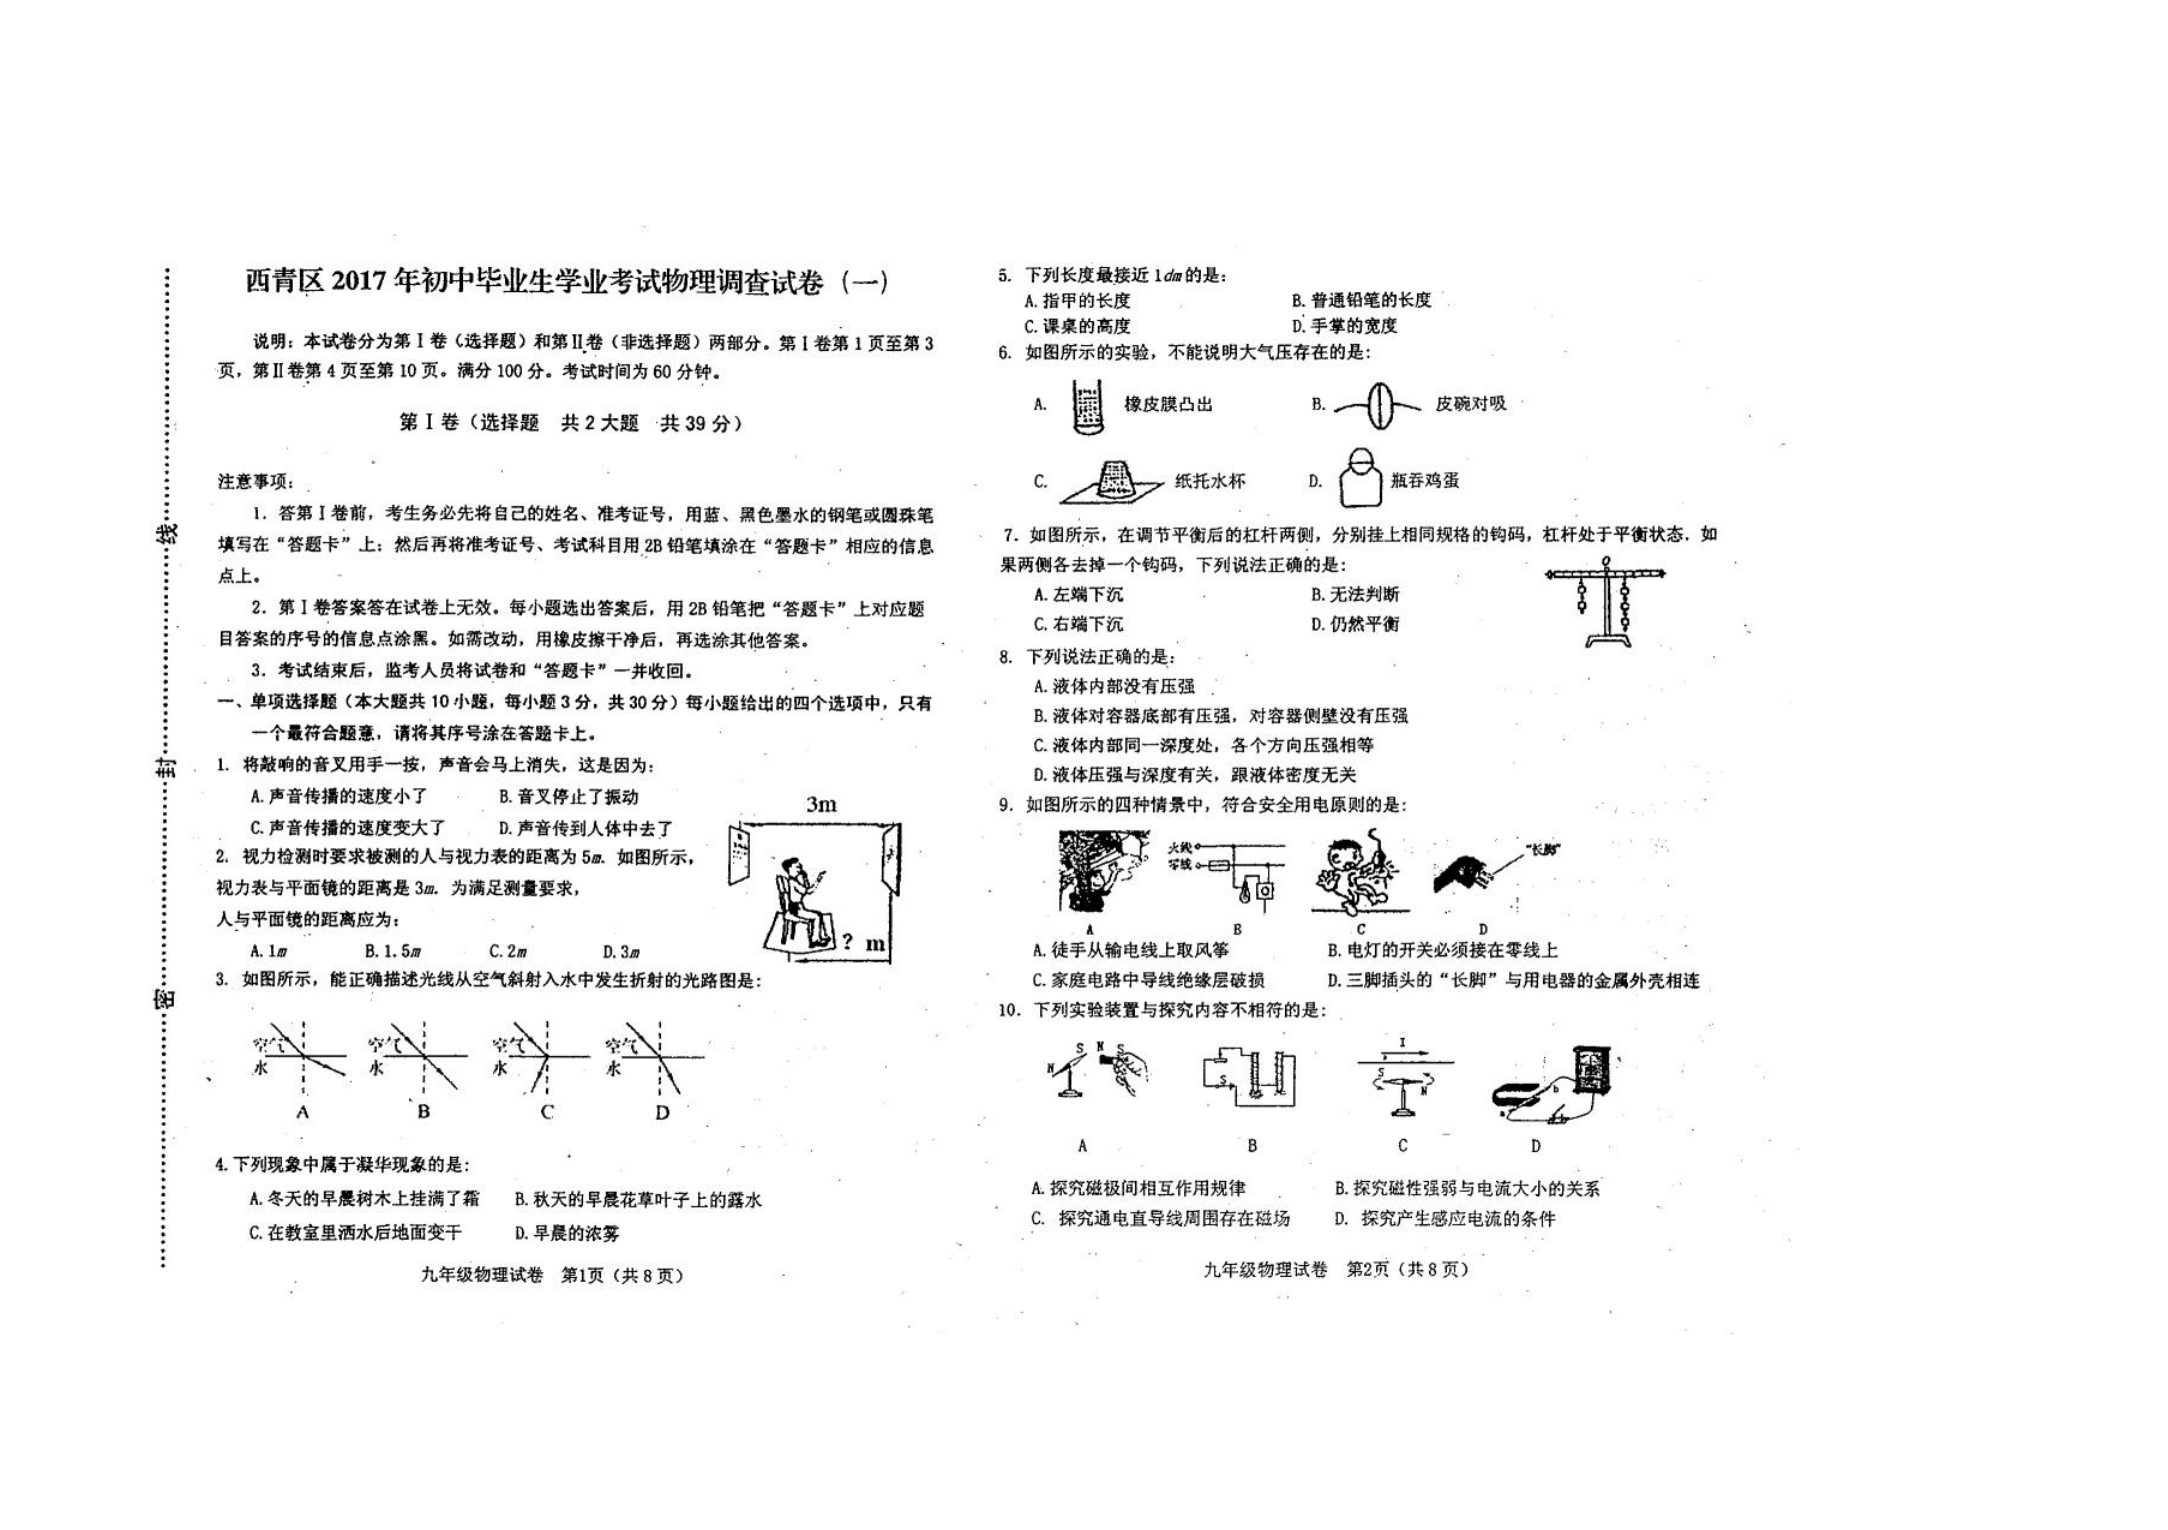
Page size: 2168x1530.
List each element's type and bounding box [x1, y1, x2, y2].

picture [150, 196, 1801, 1334]
